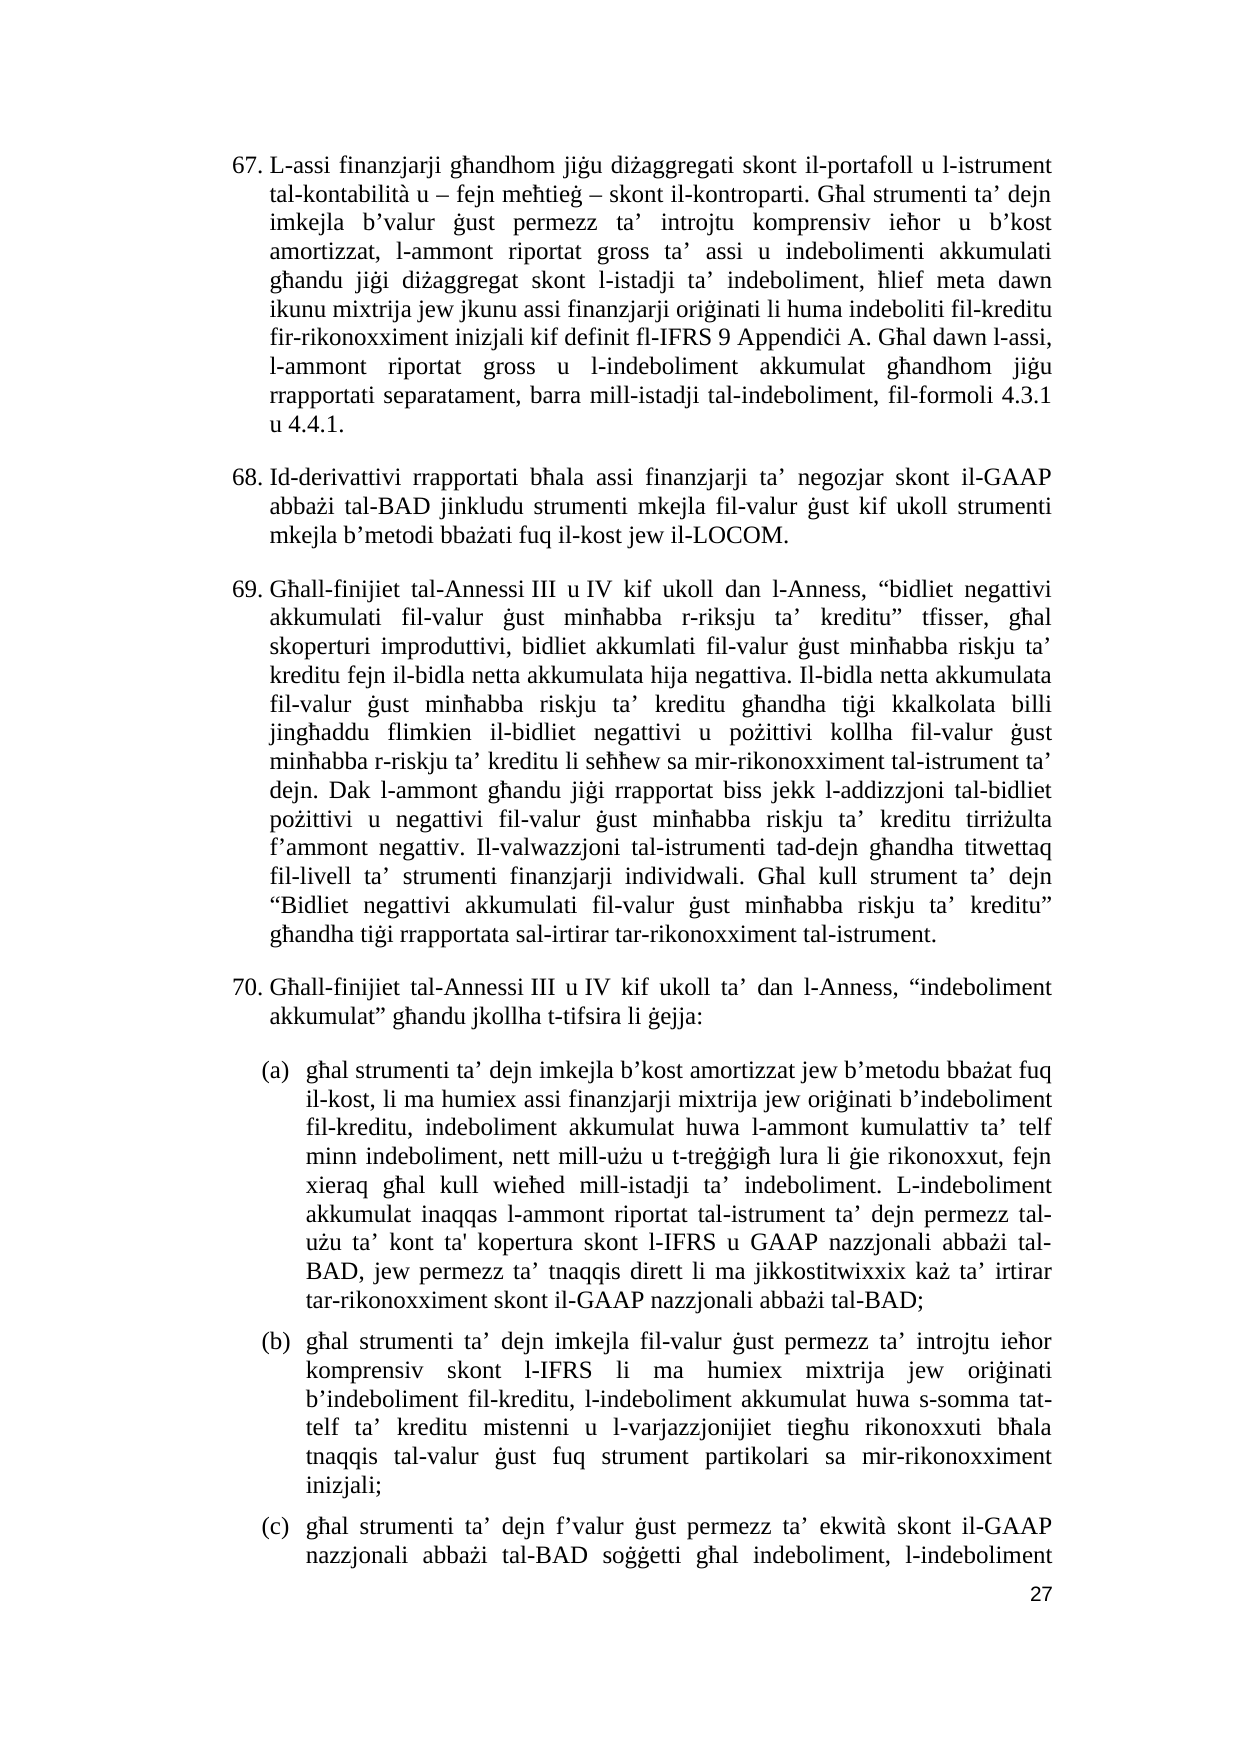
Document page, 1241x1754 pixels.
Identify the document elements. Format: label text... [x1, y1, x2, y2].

text Għall-finijiet tal-Annessi III u IV kif ukoll ta’ dan l-Anness, “indeboliment akkumulat” għandu jkollha t-tifsira li ġejja: [232, 972, 1053, 1030]
text Id-derivattivi rrapportati bħala assi finanzjarji ta’ negozjar skont il-GAAP abbażi tal-BAD jinkludu strumenti mkejla fil-valur ġust kif ukoll strumenti mkejla b’metodi bbażati fuq il-kost jew il-LOCOM. [232, 462, 1053, 549]
list għal strumenti ta’ dejn imkejla fil-valur ġust permezz ta’ introjtu ieħor komprensiv skont l-IFRS li ma humiex mixtrija jew oriġinati b’indeboliment fil-kreditu, l-indeboliment akkumulat huwa s-somma tat-telf ta’ kreditu mistenni u l-varjazzjonijiet tiegħu rikonoxxuti bħala tnaqqis tal-valur ġust fuq strument partikolari sa mir-rikonoxximent inizjali; [261, 1326, 1053, 1499]
list għal strumenti ta’ dejn imkejla b’kost amortizzat jew b’metodu bbażat fuq il-kost, li ma humiex assi finanzjarji mixtrija jew oriġinati b’indeboliment fil-kreditu, indeboliment akkumulat huwa l-ammont kumulattiv ta’ telf minn indeboliment, nett mill-użu u t-treġġigħ lura li ġie rikonoxxut, fejn xieraq għal kull wieħed mill-istadji ta’ indeboliment. L-indeboliment akkumulat inaqqas l-ammont riportat tal-istrument ta’ dejn permezz tal-użu ta’ kont ta' kopertura skont l-IFRS u GAAP nazzjonali abbażi tal-BAD, jew permezz ta’ tnaqqis dirett li ma jikkostitwixxix każ ta’ irtirar tar-rikonoxximent skont il-GAAP nazzjonali abbażi tal-BAD; [261, 1055, 1053, 1314]
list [261, 1511, 1053, 1569]
text L-assi finanzjarji għandhom jiġu diżaggregati skont il-portafoll u l-istrument tal-kontabilità u – fejn meħtieġ – skont il-kontroparti. Għal strumenti ta’ dejn imkejla b’valur ġust permezz ta’ introjtu komprensiv ieħor u b’kost amortizzat, l-ammont riportat gross ta’ assi u indebolimenti akkumulati għandu jiġi diżaggregat skont l-istadji ta’ indeboliment, ħlief meta dawn ikunu mixtrija jew jkunu assi finanzjarji oriġinati li huma indeboliti fil-kreditu fir-rikonoxximent inizjali kif definit fl-IFRS 9 Appendiċi A. Għal dawn l-assi, l-ammont riportat gross u l-indeboliment akkumulat għandhom jiġu rrapportati separatament, barra mill-istadji tal-indeboliment, fil-formoli 4.3.1 u 4.4.1. [232, 150, 1053, 437]
text Għall-finijiet tal-Annessi III u IV kif ukoll dan l-Anness, “bidliet negattivi akkumulati fil-valur ġust minħabba r-riksju ta’ kreditu” tfisser, għal skoperturi improduttivi, bidliet akkumlati fil-valur ġust minħabba riskju ta’ kreditu fejn il-bidla netta akkumulata hija negattiva. Il-bidla netta akkumulata fil-valur ġust minħabba riskju ta’ kreditu għandha tiġi kkalkolata billi jingħaddu flimkien il-bidliet negattivi u pożittivi kollha fil-valur ġust minħabba r-riskju ta’ kreditu li seħħew sa mir-rikonoxximent tal-istrument ta’ dejn. Dak l-ammont għandu jiġi rrapportat biss jekk l-addizzjoni tal-bidliet pożittivi u negattivi fil-valur ġust minħabba riskju ta’ kreditu tirriżulta f’ammont negattiv. Il-valwazzjoni tal-istrumenti tad-dejn għandha titwettaq fil-livell ta’ strumenti finanzjarji individwali. Għal kull strument ta’ dejn “Bidliet negattivi akkumulati fil-valur ġust minħabba riskju ta’ kreditu” għandha tiġi rrapportata sal-irtirar tar-rikonoxximent tal-istrument. [232, 574, 1053, 947]
